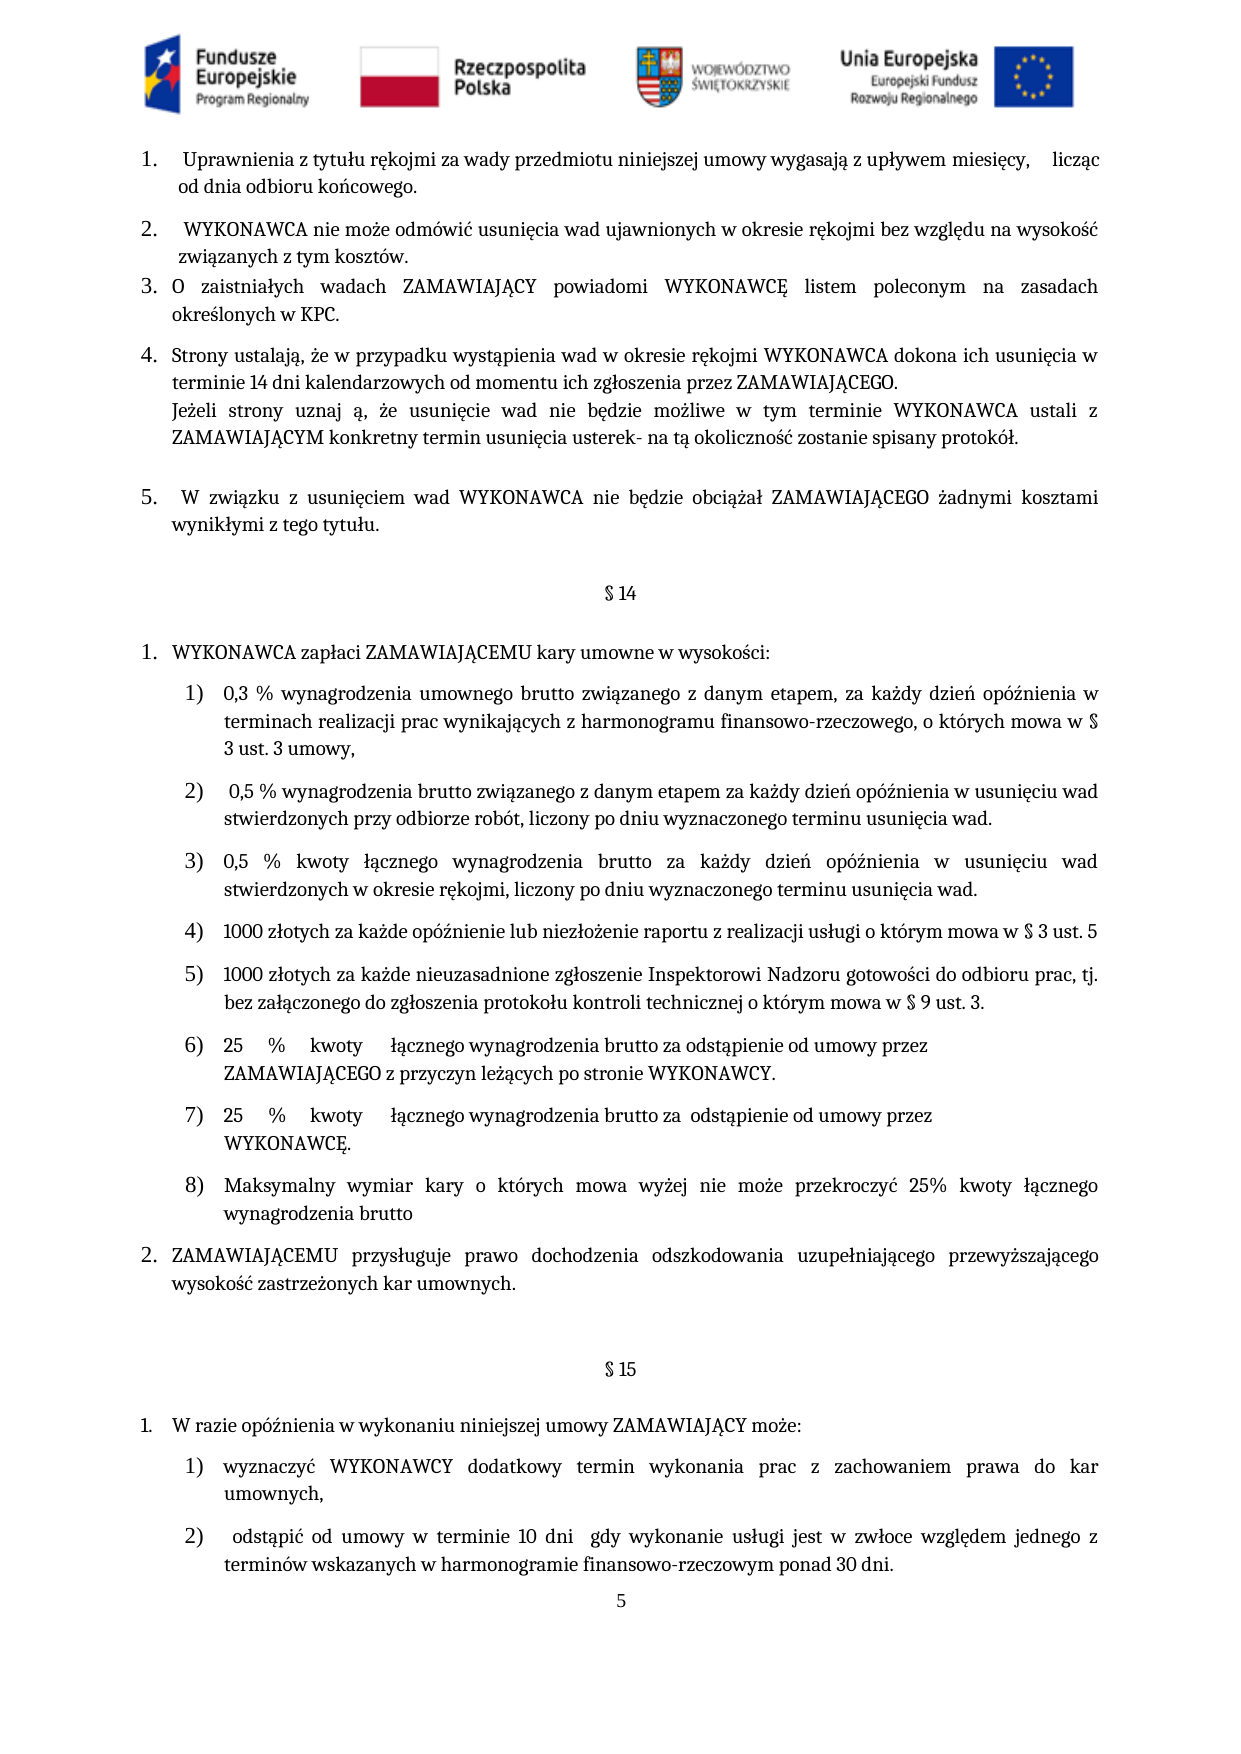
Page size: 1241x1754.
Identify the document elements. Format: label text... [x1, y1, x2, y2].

list 0,5 % kwoty łącznego wynagrodzenia brutto za każdy dzień opóźnienia w usunięciu wad stwierdzonych w okresie rękojmi, liczony po dniu wyznaczonego terminu usunięcia wad. [184, 847, 1100, 901]
text § 14 [141, 582, 1100, 606]
list O zaistniałych wadach ZAMAWIAJĄCY powiadomi WYKONAWCĘ listem poleconym na zasadach określonych w KPC. [141, 272, 1100, 326]
list W związku z usunięciem wad WYKONAWCA nie będzie obciążał ZAMAWIAJĄCEGO żadnymi kosztami wynikłymi z tego tytułu. [141, 483, 1100, 537]
list Maksymalny wymiar kary o których mowa wyżej nie może przekroczyć 25% kwoty łącznego wynagrodzenia brutto [185, 1171, 1100, 1225]
text § 15 [141, 1357, 1100, 1381]
text ZAMAWIAJĄCEGO z przyczyn leżących po stronie WYKONAWCY. [224, 1061, 1100, 1085]
text Jeżeli strony uznaj ą, że usunięcie wad nie będzie możliwe w tym terminie WYKONAWCA ustali z ZAMAWIAJĄCYM konkretny termin usunięcia usterek- na tą okoliczność zostanie spisany protokół. [172, 398, 1100, 450]
list WYKONAWCA nie może odmówić usunięcia wad ujawnionych w okresie rękojmi bez względu na wysokość związanych z tym kosztów. [141, 215, 1100, 269]
text WYKONAWCĘ. [224, 1131, 1100, 1155]
list 0,3 % wynagrodzenia umownego brutto związanego z danym etapem, za każdy dzień opóźnienia w terminach realizacji prac wynikających z harmonogramu finansowo-rzeczowego, o których mowa w § 3 ust. 3 umowy, [184, 679, 1100, 761]
picture [140, 29, 1078, 122]
list Uprawnienia z tytułu rękojmi za wady przedmiotu niniejszej umowy wygasają z upływem miesięcy, licząc od dnia odbioru końcowego. [141, 144, 1100, 199]
list 1000 złotych za każde nieuzasadnione zgłoszenie Inspektorowi Nadzoru gotowości do odbioru prac, tj. bez załączonego do zgłoszenia protokołu kontroli technicznej o którym mowa w § 9 ust. 3. [184, 960, 1100, 1014]
list wyznaczyć WYKONAWCY dodatkowy termin wykonania prac z zachowaniem prawa do kar umownych, [184, 1452, 1100, 1506]
list W razie opóźnienia w wykonaniu niniejszej umowy ZAMAWIAJĄCY może: [141, 1414, 1100, 1438]
list odstąpić od umowy w terminie 10 dni gdy wykonanie usługi jest w zwłoce względem jednego z terminów wskazanych w harmonogramie finansowo-rzeczowym ponad 30 dni. [184, 1522, 1100, 1576]
list 1000 złotych za każde opóźnienie lub niezłożenie raportu z realizacji usługi o którym mowa w § 3 ust. 5 [184, 917, 1100, 944]
list ZAMAWIAJĄCEMU przysługuje prawo dochodzenia odszkodowania uzupełniającego przewyższającego wysokość zastrzeżonych kar umownych. [141, 1241, 1100, 1296]
list 25 % kwoty łącznego wynagrodzenia brutto za odstąpienie od umowy przez [184, 1101, 1100, 1127]
list Strony ustalają, że w przypadku wystąpienia wad w okresie rękojmi WYKONAWCA dokona ich usunięcia w terminie 14 dni kalendarzowych od momentu ich zgłoszenia przez ZAMAWIAJĄCEGO. [141, 341, 1100, 395]
list WYKONAWCA zapłaci ZAMAWIAJĄCEMU kary umowne w wysokości: [141, 638, 1100, 665]
list 25 % kwoty łącznego wynagrodzenia brutto za odstąpienie od umowy przez [184, 1031, 1100, 1057]
list 0,5 % wynagrodzenia brutto związanego z danym etapem za każdy dzień opóźnienia w usunięciu wad stwierdzonych przy odbiorze robót, liczony po dniu wyznaczonego terminu usunięcia wad. [184, 777, 1100, 831]
